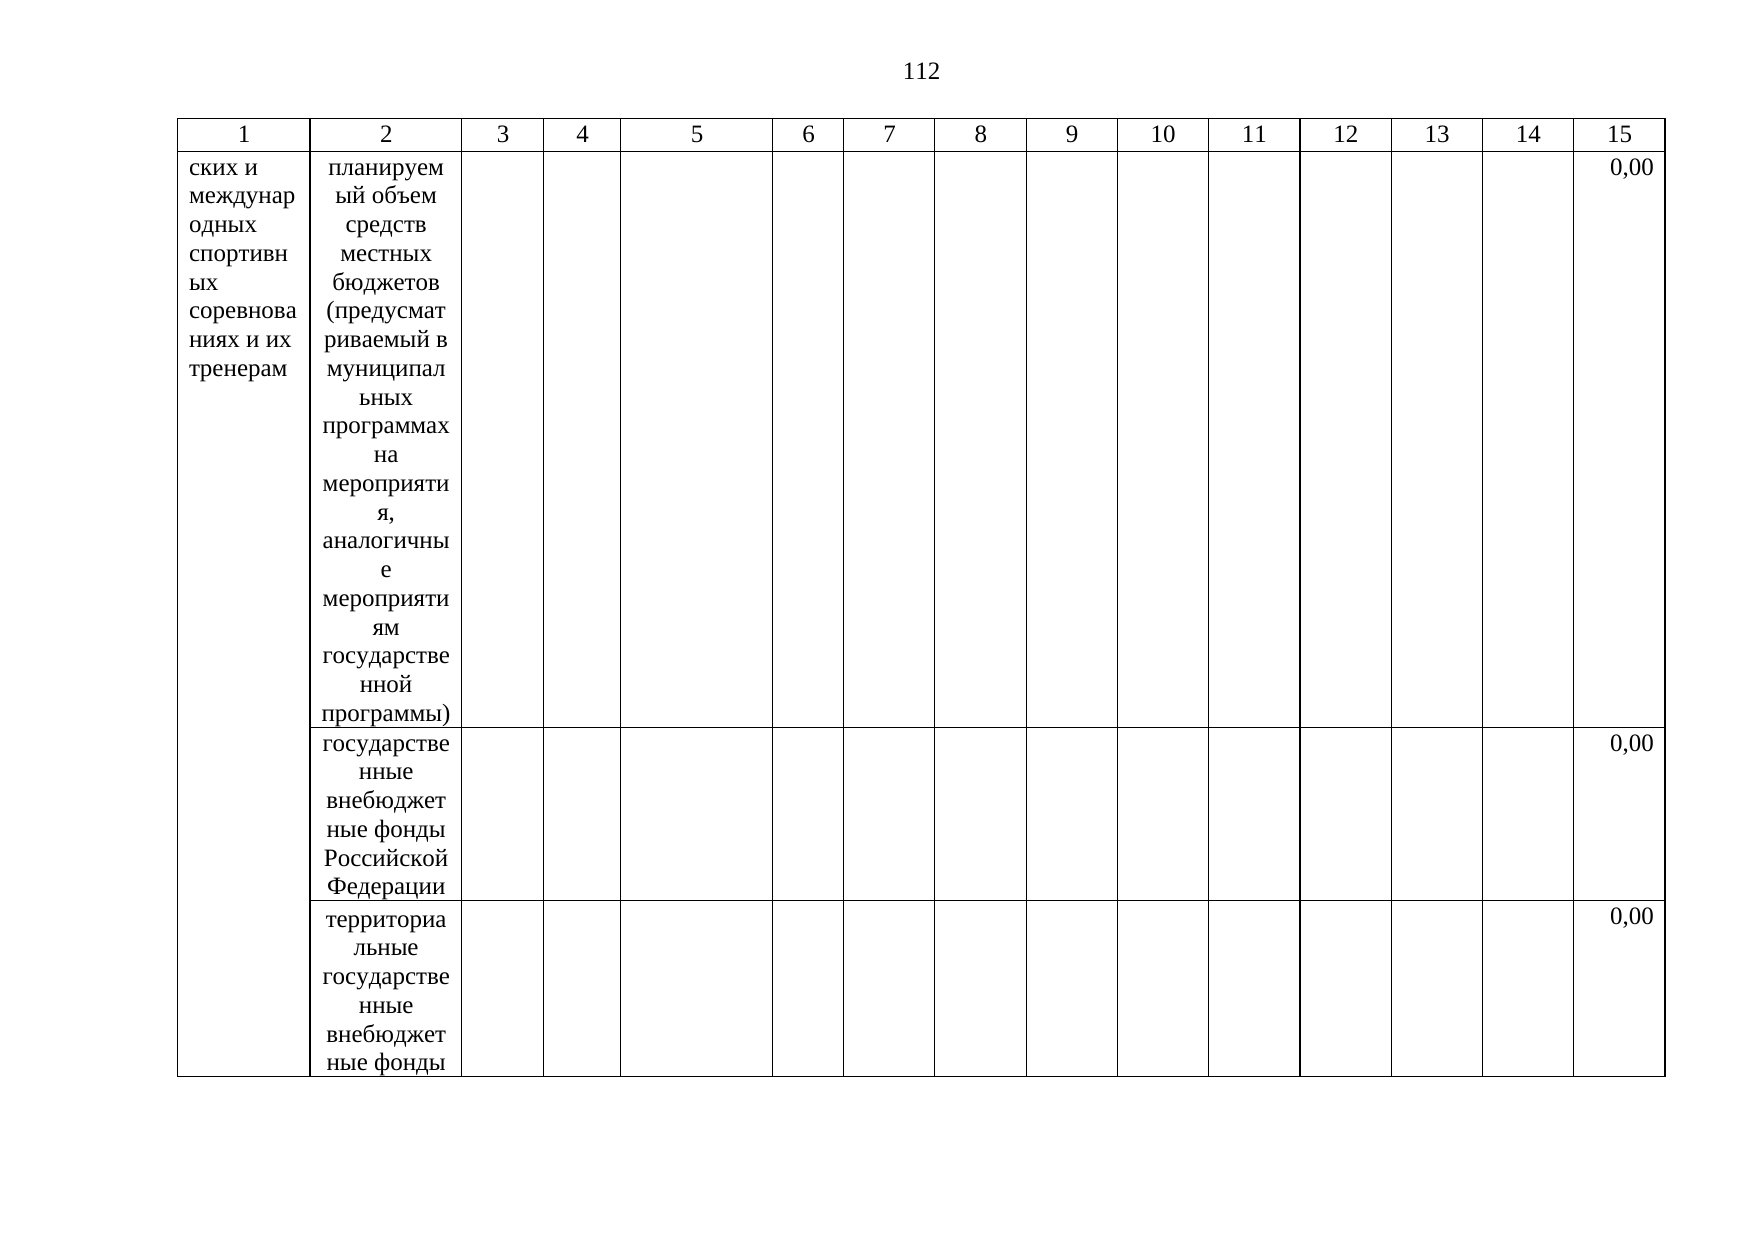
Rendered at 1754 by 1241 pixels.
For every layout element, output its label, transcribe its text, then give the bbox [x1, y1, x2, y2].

table_header 2 [311, 119, 461, 151]
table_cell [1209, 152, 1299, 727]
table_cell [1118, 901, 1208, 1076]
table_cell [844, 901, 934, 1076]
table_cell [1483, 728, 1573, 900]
table_header 15 [1574, 119, 1664, 151]
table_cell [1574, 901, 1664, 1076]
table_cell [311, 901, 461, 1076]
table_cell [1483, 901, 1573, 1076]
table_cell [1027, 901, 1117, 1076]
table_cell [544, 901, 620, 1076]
table_header 12 [1301, 119, 1391, 151]
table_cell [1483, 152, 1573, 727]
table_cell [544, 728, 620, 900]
table_header 14 [1483, 119, 1573, 151]
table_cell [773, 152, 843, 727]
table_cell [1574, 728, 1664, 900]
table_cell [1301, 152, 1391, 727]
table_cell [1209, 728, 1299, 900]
table_header 10 [1118, 119, 1208, 151]
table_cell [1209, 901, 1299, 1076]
table_header 7 [844, 119, 934, 151]
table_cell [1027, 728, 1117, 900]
table_header 8 [935, 119, 1026, 151]
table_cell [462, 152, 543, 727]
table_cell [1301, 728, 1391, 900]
table_header 3 [462, 119, 543, 151]
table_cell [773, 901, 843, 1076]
table_header 6 [773, 119, 843, 151]
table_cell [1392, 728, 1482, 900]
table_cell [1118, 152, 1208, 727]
table_header 4 [544, 119, 620, 151]
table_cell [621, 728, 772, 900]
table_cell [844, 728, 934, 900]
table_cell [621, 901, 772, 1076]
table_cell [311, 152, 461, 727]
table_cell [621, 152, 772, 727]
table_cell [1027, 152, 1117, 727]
table_header 11 [1209, 119, 1299, 151]
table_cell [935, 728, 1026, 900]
table_header 9 [1027, 119, 1117, 151]
table_header 1 [178, 119, 309, 151]
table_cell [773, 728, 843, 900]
table_header 13 [1392, 119, 1482, 151]
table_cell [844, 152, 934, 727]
table_header 5 [621, 119, 772, 151]
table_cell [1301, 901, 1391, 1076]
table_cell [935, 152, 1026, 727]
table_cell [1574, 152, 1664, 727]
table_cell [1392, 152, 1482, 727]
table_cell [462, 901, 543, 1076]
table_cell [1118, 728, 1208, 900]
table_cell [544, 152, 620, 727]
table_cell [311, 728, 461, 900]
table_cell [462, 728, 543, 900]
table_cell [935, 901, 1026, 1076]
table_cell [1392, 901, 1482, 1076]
